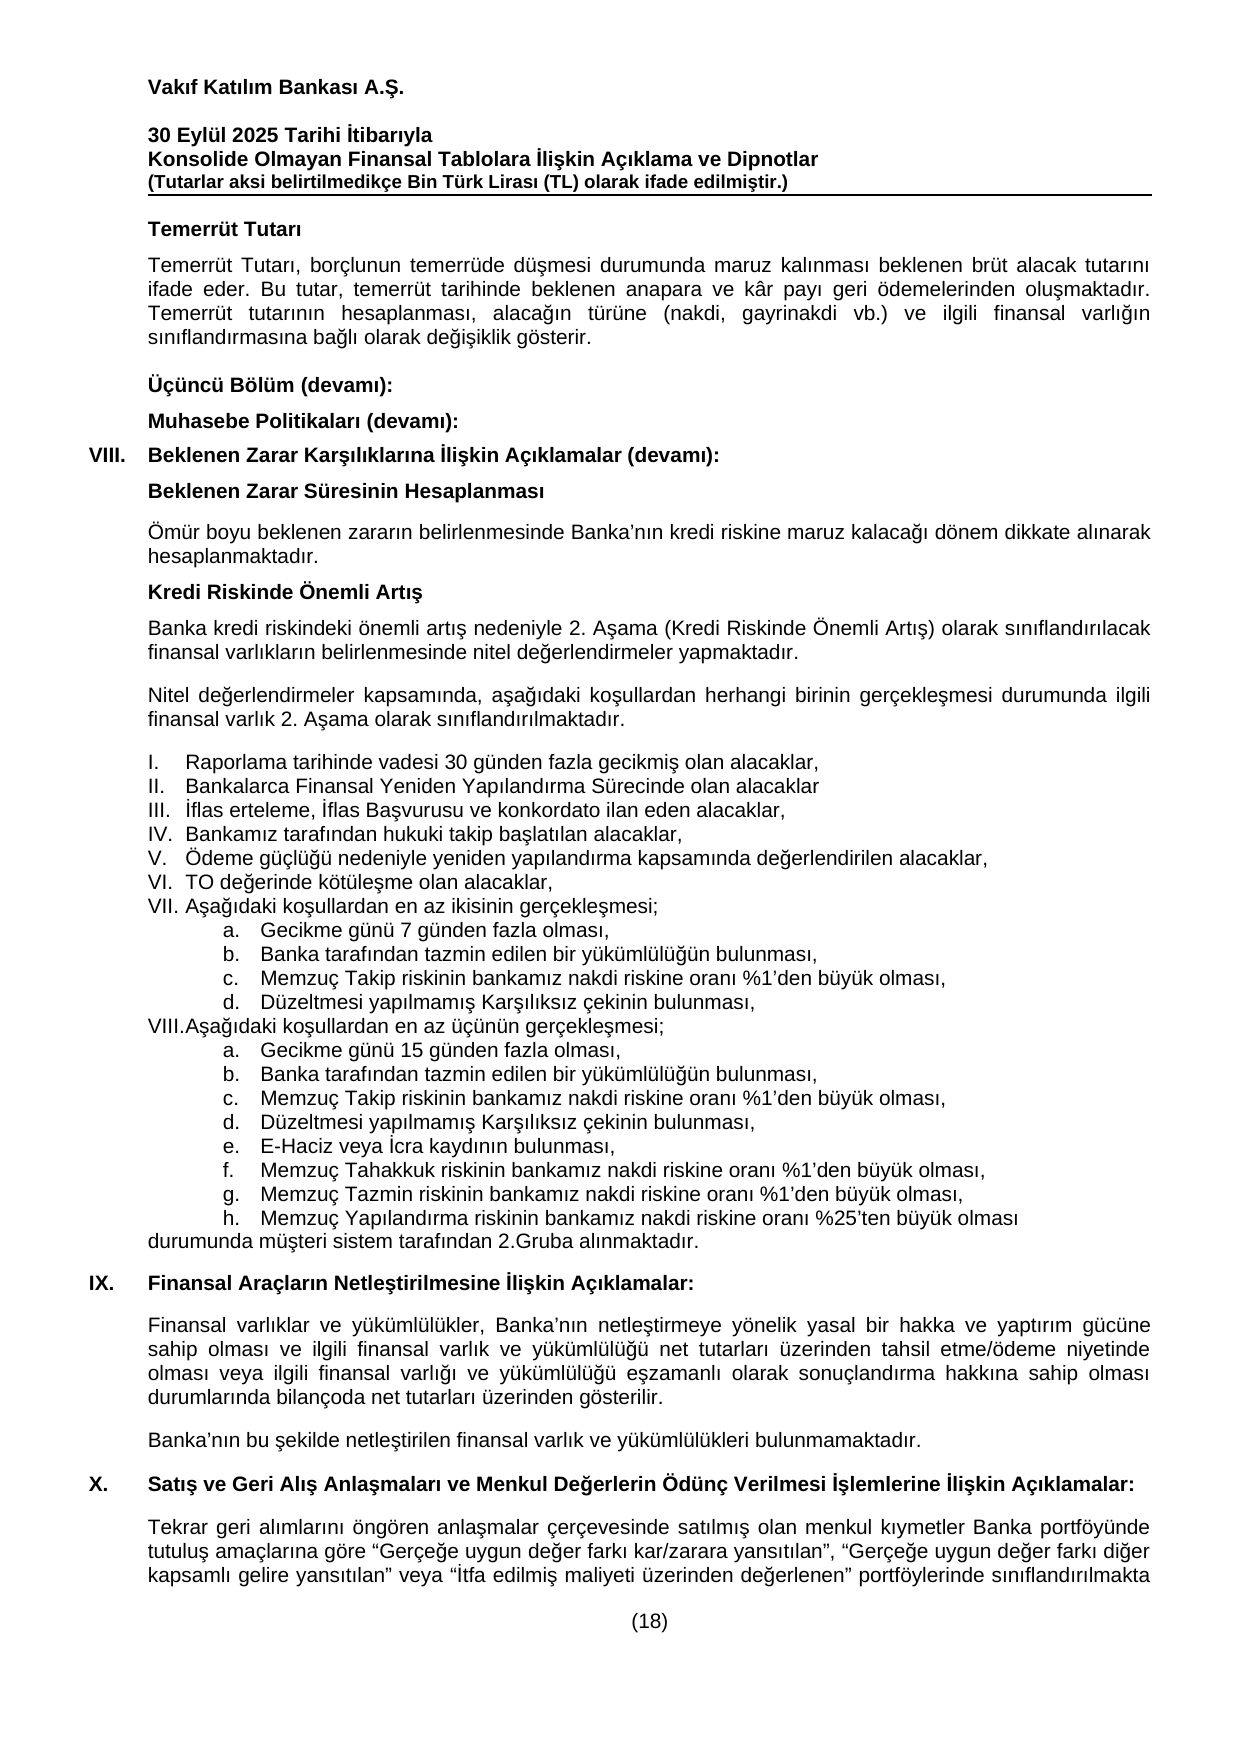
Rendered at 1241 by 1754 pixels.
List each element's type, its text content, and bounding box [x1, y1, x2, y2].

list Aşağıdaki koşullardan en az üçünün gerçekleşmesi; [148, 1014, 1152, 1038]
text durumunda müşteri sistem tarafından 2.Gruba alınmaktadır. [148, 1229, 1152, 1253]
list Memzuç Tahakkuk riskinin bankamız nakdi riskine oranı %1’den büyük olması, [223, 1157, 1152, 1181]
list Memzuç Takip riskinin bankamız nakdi riskine oranı %1’den büyük olması, [223, 966, 1152, 990]
list Memzuç Tazmin riskinin bankamız nakdi riskine oranı %1’den büyük olması, [223, 1181, 1152, 1205]
list Bankamız tarafından hukuki takip başlatılan alacaklar, [148, 822, 1152, 846]
text IX. Finansal Araçların Netleştirilmesine İlişkin Açıklamalar: [89, 1272, 1152, 1295]
text Üçüncü Bölüm (devamı): [148, 373, 1152, 397]
list E-Haciz veya İcra kaydının bulunması, [223, 1133, 1152, 1157]
list Banka tarafından tazmin edilen bir yükümlülüğün bulunması, [223, 1062, 1152, 1086]
list Gecikme günü 7 günden fazla olması, [223, 918, 1152, 942]
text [148, 1514, 1152, 1586]
text VIII. Beklenen Zarar Karşılıklarına İlişkin Açıklamalar (devamı): [89, 445, 1020, 467]
list Gecikme günü 15 günden fazla olması, [223, 1038, 1152, 1062]
text Banka kredi riskindeki önemli artış nedeniyle 2. Aşama (Kredi Riskinde Önemli Artış) olarak sınıflandırılacak finansal varlıkların belirlenmesinde nitel değerlendirmeler yapmaktadır. [148, 616, 1152, 664]
text X. Satış ve Geri Alış Anlaşmaları ve Menkul Değerlerin Ödünç Verilmesi İşlemlerine İlişkin Açıklamalar: [89, 1471, 1152, 1495]
list Raporlama tarihinde vadesi 30 günden fazla gecikmiş olan alacaklar, [148, 750, 1152, 774]
text Kredi Riskinde Önemli Artış [148, 580, 1152, 604]
text Temerrüt Tutarı, borçlunun temerrüde düşmesi durumunda maruz kalınması beklenen brüt alacak tutarını ifade eder. Bu tutar, temerrüt tarihinde beklenen anapara ve kâr payı geri ödemelerinden oluşmaktadır. Temerrüt tutarının hesaplanması, alacağın türüne (nakdi, gayrinakdi vb.) ve ilgili finansal varlığın sınıflandırmasına bağlı olarak değişiklik gösterir. [148, 253, 1152, 349]
text Finansal varlıklar ve yükümlülükler, Banka’nın netleştirmeye yönelik yasal bir hakka ve yaptırım gücüne sahip olması ve ilgili finansal varlık ve yükümlülüğü net tutarları üzerinden tahsil etme/ödeme niyetinde olması veya ilgili finansal varlığı ve yükümlülüğü eşzamanlı olarak sonuçlandırma hakkına sahip olması durumlarında bilançoda net tutarları üzerinden gösterilir. [148, 1313, 1152, 1409]
list Aşağıdaki koşullardan en az ikisinin gerçekleşmesi; [148, 894, 1152, 918]
text Beklenen Zarar Süresinin Hesaplanması [148, 479, 1152, 503]
list Ödeme güçlüğü nedeniyle yeniden yapılandırma kapsamında değerlendirilen alacaklar, [148, 846, 1152, 870]
list Bankalarca Finansal Yeniden Yapılandırma Sürecinde olan alacaklar [148, 774, 1152, 798]
text Nitel değerlendirmeler kapsamında, aşağıdaki koşullardan herhangi birinin gerçekleşmesi durumunda ilgili finansal varlık 2. Aşama olarak sınıflandırılmaktadır. [148, 683, 1152, 731]
list Memzuç Yapılandırma riskinin bankamız nakdi riskine oranı %25’ten büyük olması [223, 1205, 1152, 1229]
list Banka tarafından tazmin edilen bir yükümlülüğün bulunması, [223, 942, 1152, 966]
list TO değerinde kötüleşme olan alacaklar, [148, 870, 1152, 894]
text Banka’nın bu şekilde netleştirilen finansal varlık ve yükümlülükleri bulunmamaktadır. [148, 1428, 1144, 1452]
list İflas erteleme, İflas Başvurusu ve konkordato ilan eden alacaklar, [148, 798, 1152, 822]
text Muhasebe Politikaları (devamı): [148, 409, 1152, 433]
list Düzeltmesi yapılmamış Karşılıksız çekinin bulunması, [223, 990, 1152, 1014]
list Memzuç Takip riskinin bankamız nakdi riskine oranı %1’den büyük olması, [223, 1086, 1152, 1109]
text Ömür boyu beklenen zararın belirlenmesinde Banka’nın kredi riskine maruz kalacağı dönem dikkate alınarak hesaplanmaktadır. [148, 520, 1152, 568]
list Düzeltmesi yapılmamış Karşılıksız çekinin bulunması, [223, 1109, 1152, 1133]
text Temerrüt Tutarı [148, 217, 1152, 241]
